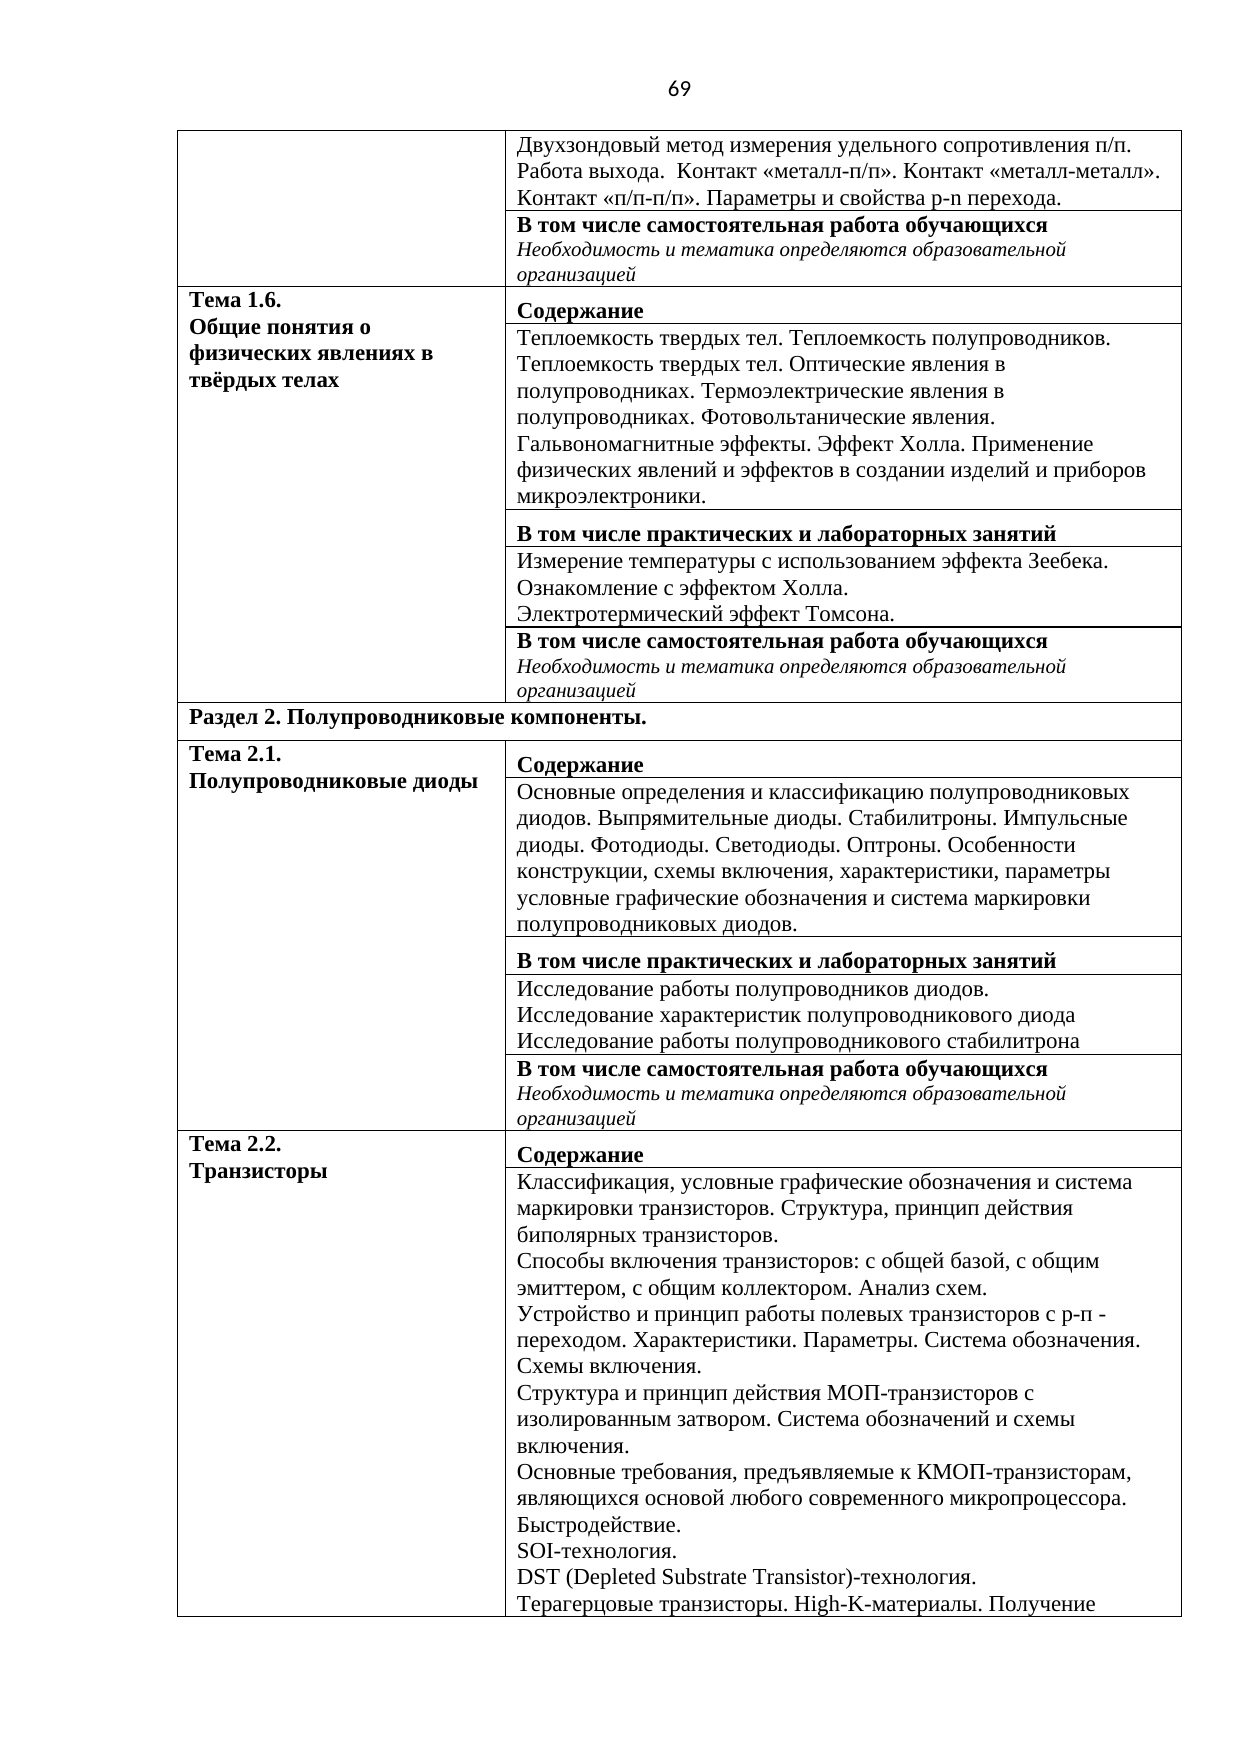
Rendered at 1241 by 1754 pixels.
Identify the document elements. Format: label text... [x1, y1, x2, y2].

table_cell Основные определения и классификацию полупроводниковых диодов. Выпрямительные диоды. Стабилитроны. Импульсные диоды. Фотодиоды. Светодиоды. Оптроны. Особенности конструкции, схемы включения, характеристики, параметры условные графические обозначения и система маркировки полупроводниковых диодов. [506, 778, 1181, 936]
table_cell Тема 1.6. Общие понятия о физических явлениях в твёрдых телах [178, 287, 505, 702]
table_cell В том числе самостоятельная работа обучающихся Необходимость и тематика определяются образовательной организацией [506, 628, 1181, 702]
table_cell Раздел 2. Полупроводниковые компоненты. [178, 703, 1181, 739]
table_cell Тема 2.2. Транзисторы [178, 1131, 505, 1616]
table_cell В том числе самостоятельная работа обучающихся Необходимость и тематика определяются образовательной организацией [506, 1055, 1181, 1129]
table_cell Содержание [506, 741, 1181, 777]
table_cell Теплоемкость твердых тел. Теплоемкость полупроводников. Теплоемкость твердых тел. Оптические явления в полупроводниках. Термоэлектрические явления в полупроводниках. Фотовольтанические явления. Гальвономагнитные эффекты. Эффект Холла. Применение физических явлений и эффектов в создании изделий и приборов микроэлектроники. [506, 324, 1181, 509]
table_cell Тема 2.1. Полупроводниковые диоды [178, 741, 505, 1129]
table_cell Содержание [506, 287, 1181, 323]
table_cell В том числе практических и лабораторных занятий [506, 510, 1181, 546]
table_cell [506, 1168, 1181, 1616]
table_cell Измерение температуры с использованием эффекта Зеебека. Ознакомление с эффектом Холла. Электротермический эффект Томсона. [506, 547, 1181, 626]
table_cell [506, 131, 1181, 210]
table_cell Содержание [506, 1131, 1181, 1167]
table_cell Исследование работы полупроводников диодов. Исследование характеристик полупроводникового диода Исследование работы полупроводникового стабилитрона [506, 975, 1181, 1054]
table_cell В том числе практических и лабораторных занятий [506, 937, 1181, 974]
table_cell В том числе самостоятельная работа обучающихся Необходимость и тематика определяются образовательной организацией [506, 211, 1181, 286]
